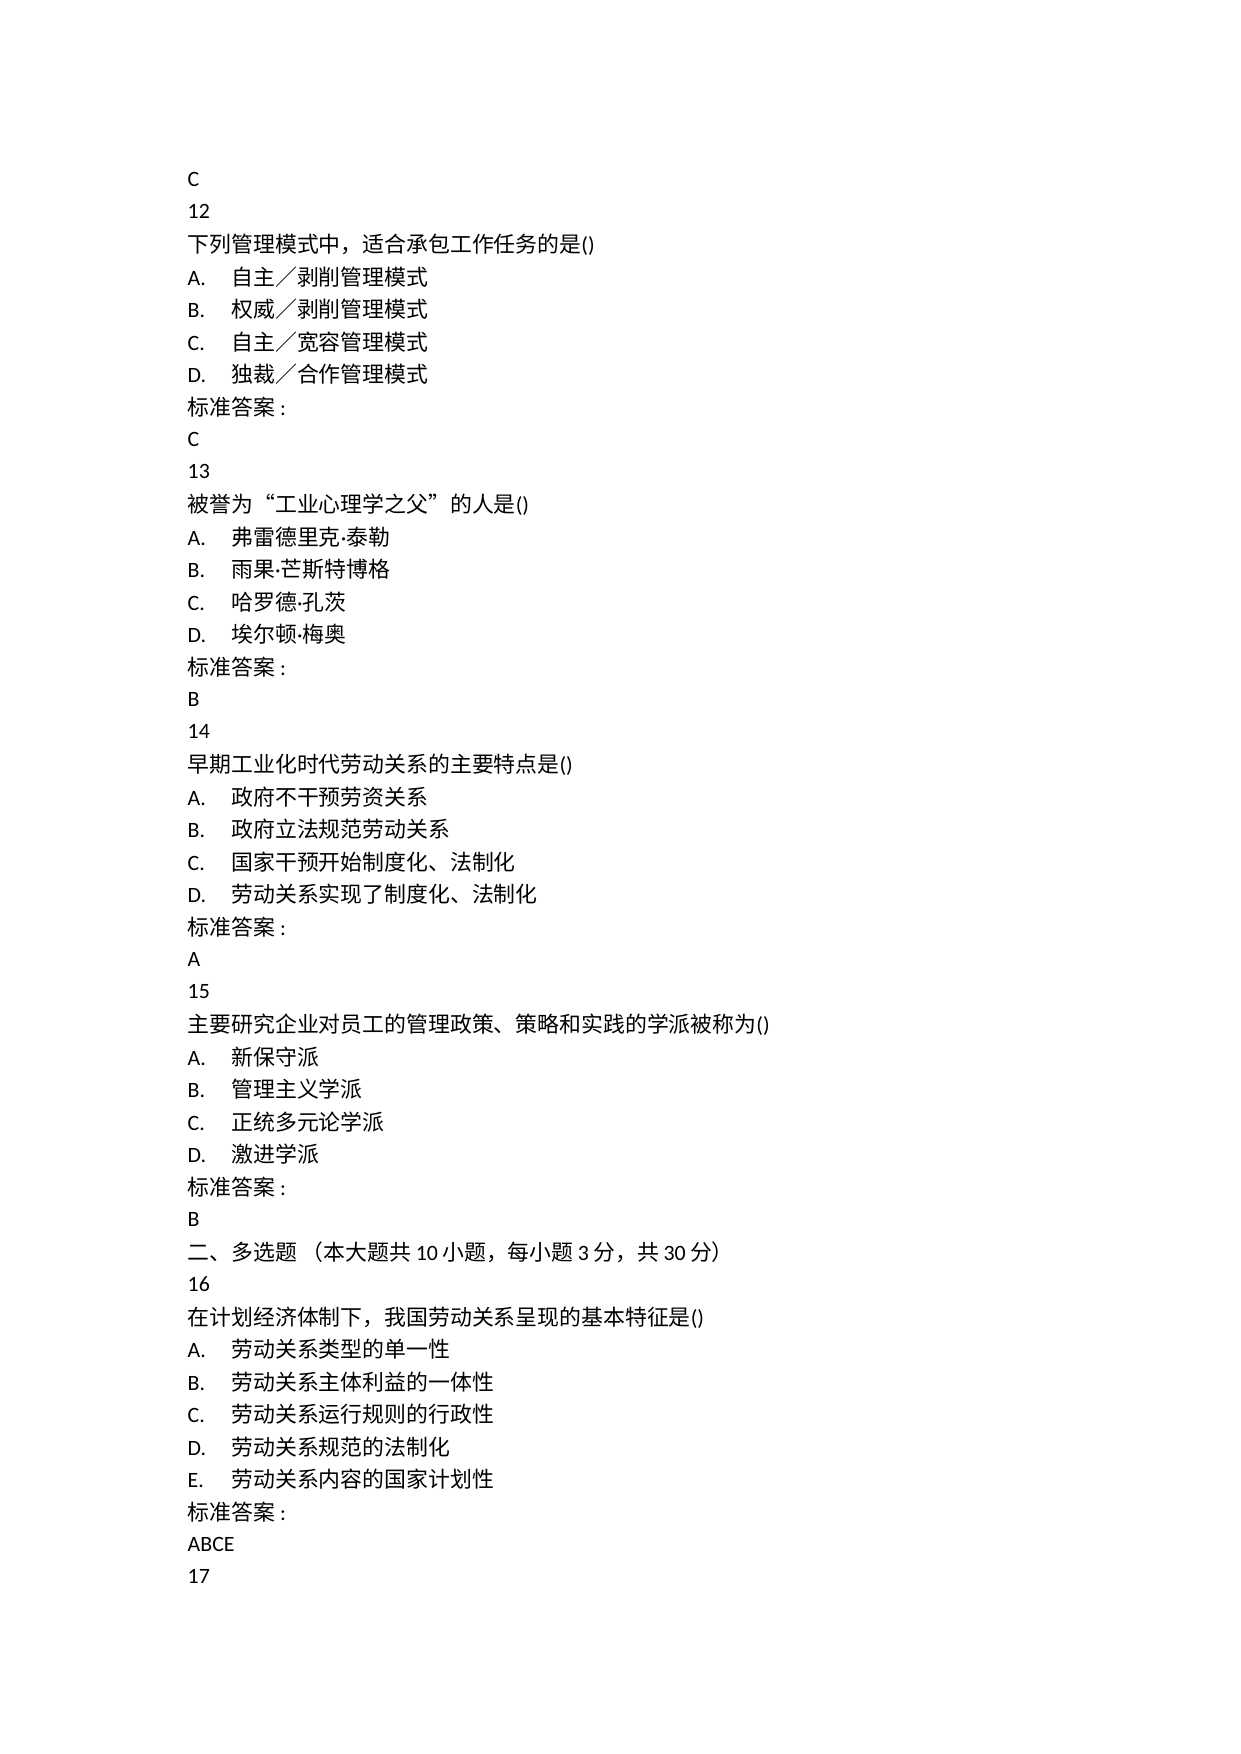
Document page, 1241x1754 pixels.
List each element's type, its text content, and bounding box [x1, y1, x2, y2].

text A. 政府不干预劳资关系 [187, 779, 1053, 812]
text C. 国家干预开始制度化、法制化 [187, 844, 1053, 877]
text B. 管理主义学派 [187, 1072, 1053, 1104]
text B. 权威／剥削管理模式 [187, 292, 1053, 324]
text B [187, 682, 1053, 714]
text A. 弗雷德里克·泰勒 [187, 519, 1053, 552]
text 标准答案 : [187, 1169, 1053, 1202]
text B [187, 1202, 1053, 1234]
text C [187, 162, 1053, 194]
text 在计划经济体制下，我国劳动关系呈现的基本特征是() [187, 1299, 1053, 1332]
text D. 劳动关系规范的法制化 [187, 1429, 1053, 1462]
text 17 [187, 1559, 1053, 1592]
text C. 哈罗德·孔茨 [187, 584, 1053, 617]
text C. 自主／宽容管理模式 [187, 324, 1053, 357]
text 标准答案 : [187, 389, 1053, 422]
text B. 雨果·芒斯特博格 [187, 552, 1053, 584]
text D. 劳动关系实现了制度化、法制化 [187, 877, 1053, 909]
text ABCE [187, 1527, 1053, 1559]
text C. 正统多元论学派 [187, 1104, 1053, 1137]
text 16 [187, 1267, 1053, 1299]
text A [187, 942, 1053, 974]
text D. 激进学派 [187, 1137, 1053, 1169]
text 主要研究企业对员工的管理政策、策略和实践的学派被称为() [187, 1007, 1053, 1039]
text 12 [187, 194, 1053, 227]
text D. 独裁／合作管理模式 [187, 357, 1053, 389]
text D. 埃尔顿·梅奥 [187, 617, 1053, 649]
text 15 [187, 974, 1053, 1007]
text 14 [187, 714, 1053, 747]
text 标准答案 : [187, 649, 1053, 682]
text 早期工业化时代劳动关系的主要特点是() [187, 747, 1053, 779]
text B. 政府立法规范劳动关系 [187, 812, 1053, 844]
text A. 自主／剥削管理模式 [187, 259, 1053, 292]
text 标准答案 : [187, 1494, 1053, 1527]
text C. 劳动关系运行规则的行政性 [187, 1397, 1053, 1429]
text 二、多选题 （本大题共10小题，每小题3分，共30分） [187, 1234, 1053, 1267]
text 被誉为“工业心理学之父”的人是() [187, 487, 1053, 519]
text B. 劳动关系主体利益的一体性 [187, 1364, 1053, 1397]
text E. 劳动关系内容的国家计划性 [187, 1462, 1053, 1494]
text A. 劳动关系类型的单一性 [187, 1332, 1053, 1364]
text 13 [187, 454, 1053, 487]
text 下列管理模式中，适合承包工作任务的是() [187, 227, 1053, 259]
text A. 新保守派 [187, 1039, 1053, 1072]
text C [187, 422, 1053, 454]
text 标准答案 : [187, 909, 1053, 942]
